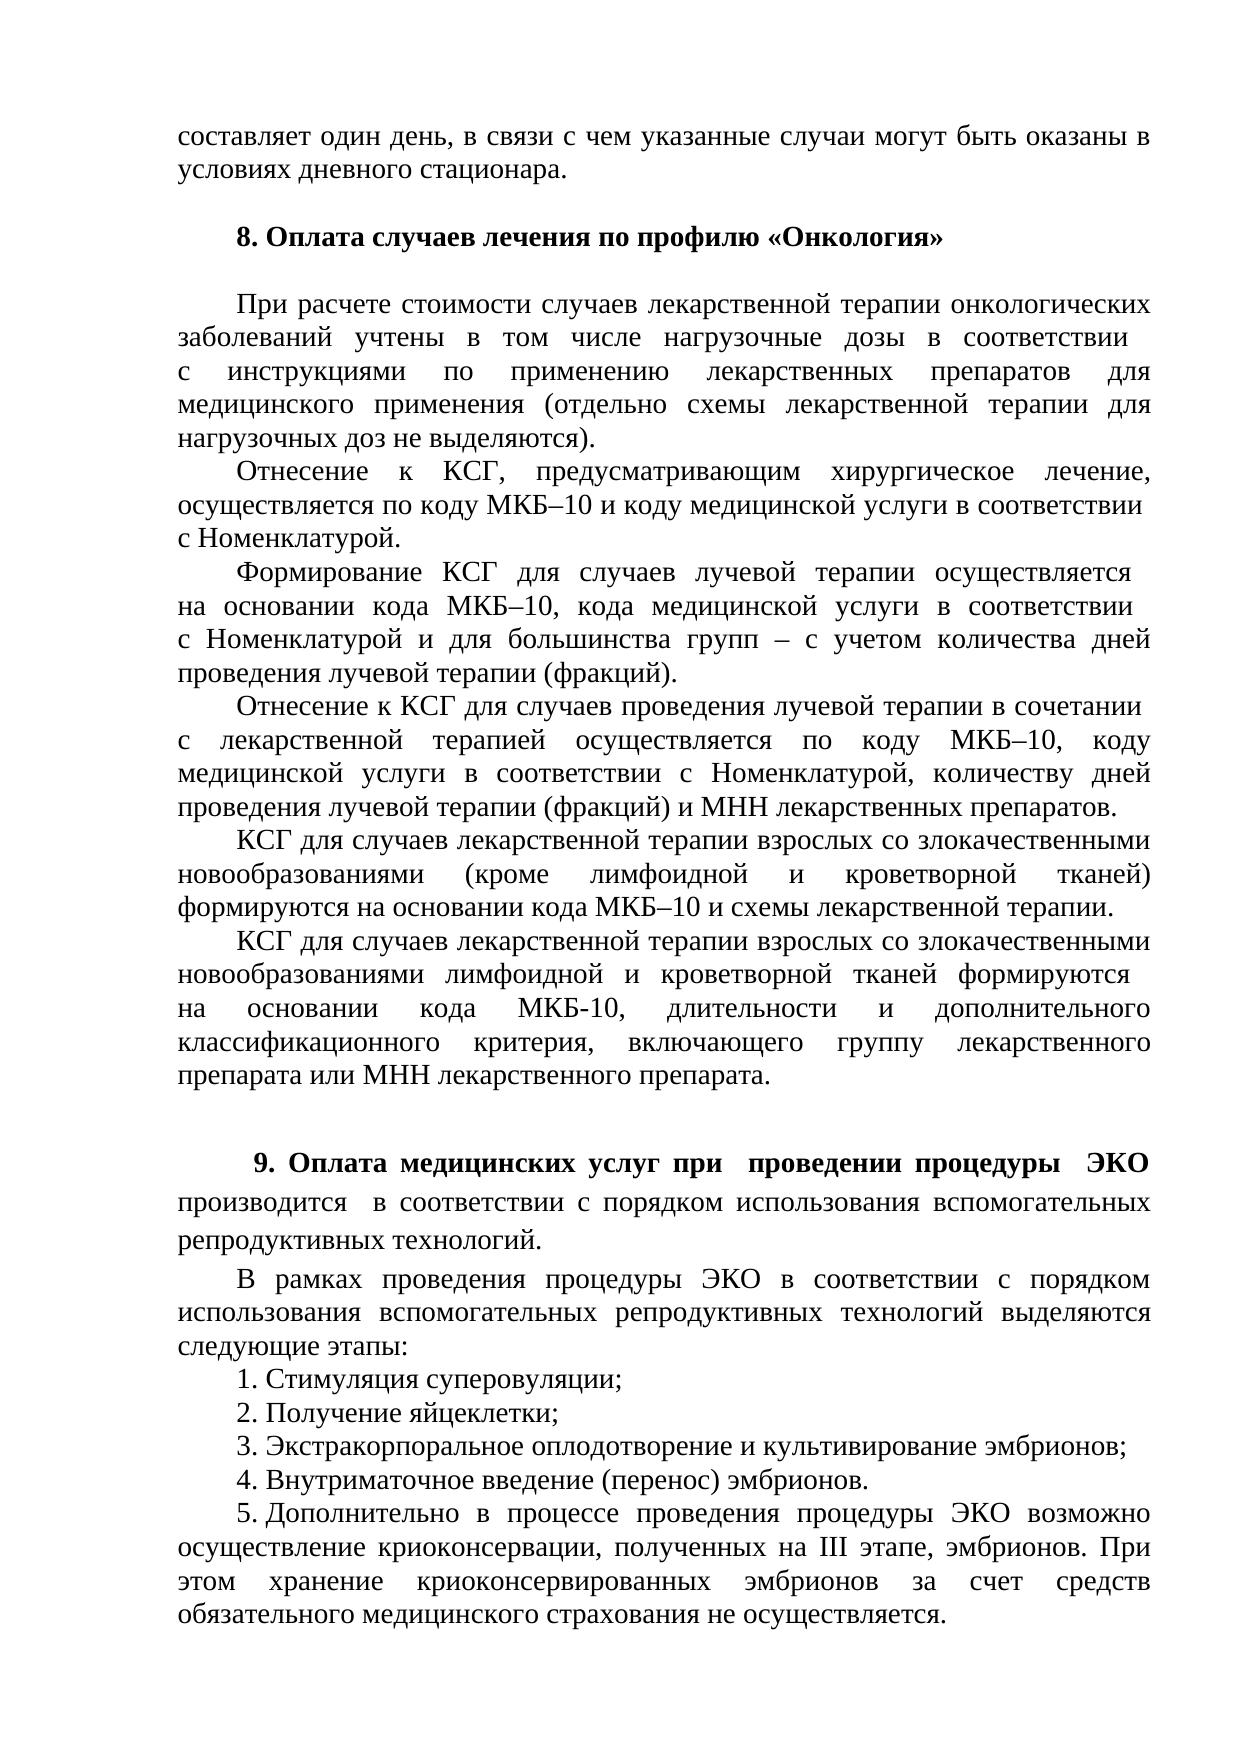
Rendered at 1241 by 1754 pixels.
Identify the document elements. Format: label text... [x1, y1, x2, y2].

text Отнесение к КСГ для случаев проведения лучевой терапии в сочетании с лекарственной терапией осуществляется по коду МКБ–10, коду медицинской услуги в соответствии с Номенклатурой, количеству дней проведения лучевой терапии (фракций) и МНН лекарственных препаратов. [177, 688, 1152, 822]
text В рамках проведения процедуры ЭКО в соответствии с порядком использования вспомогательных репродуктивных технологий выделяются следующие этапы: [177, 1261, 1152, 1361]
text 3. Экстракорпоральное оплодотворение и культивирование эмбрионов; [177, 1428, 1152, 1462]
text 2. Получение яйцеклетки; [177, 1395, 1152, 1428]
text КСГ для случаев лекарственной терапии взрослых со злокачественными новообразованиями лимфоидной и кроветворной тканей формируются на основании кода МКБ-10, длительности и дополнительного классификационного критерия, включающего группу лекарственного препарата или МНН лекарственного препарата. [177, 923, 1152, 1091]
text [177, 118, 1152, 185]
subtitle 9. Оплата медицинских услуг при проведении процедуры ЭКО производится в соответствии с порядком использования вспомогательных репродуктивных технологий. [177, 1145, 1152, 1256]
text 5. Дополнительно в процессе проведения процедуры ЭКО возможно осуществление криоконсервации, полученных на III этапе, эмбрионов. При этом хранение криоконсервированных эмбрионов за счет средств обязательного медицинского страхования не осуществляется. [177, 1496, 1152, 1630]
text Отнесение к КСГ, предусматривающим хирургическое лечение, осуществляется по коду МКБ–10 и коду медицинской услуги в соответствии с Номенклатурой. [177, 453, 1152, 554]
text КСГ для случаев лекарственной терапии взрослых со злокачественными новообразованиями (кроме лимфоидной и кроветворной тканей) формируются на основании кода МКБ–10 и схемы лекарственной терапии. [177, 822, 1152, 923]
text 4. Внутриматочное введение (перенос) эмбрионов. [177, 1462, 1152, 1496]
text При расчете стоимости случаев лекарственной терапии онкологических заболеваний учтены в том числе нагрузочные дозы в соответствии с инструкциями по применению лекарственных препаратов для медицинского применения (отдельно схемы лекарственной терапии для нагрузочных доз не выделяются). [177, 286, 1152, 453]
text 1. Стимуляция суперовуляции; [177, 1361, 1152, 1395]
text 8. Оплата случаев лечения по профилю «Онкология» [177, 219, 1152, 252]
text Формирование КСГ для случаев лучевой терапии осуществляется на основании кода МКБ–10, кода медицинской услуги в соответствии с Номенклатурой и для большинства групп – с учетом количества дней проведения лучевой терапии (фракций). [177, 554, 1152, 688]
